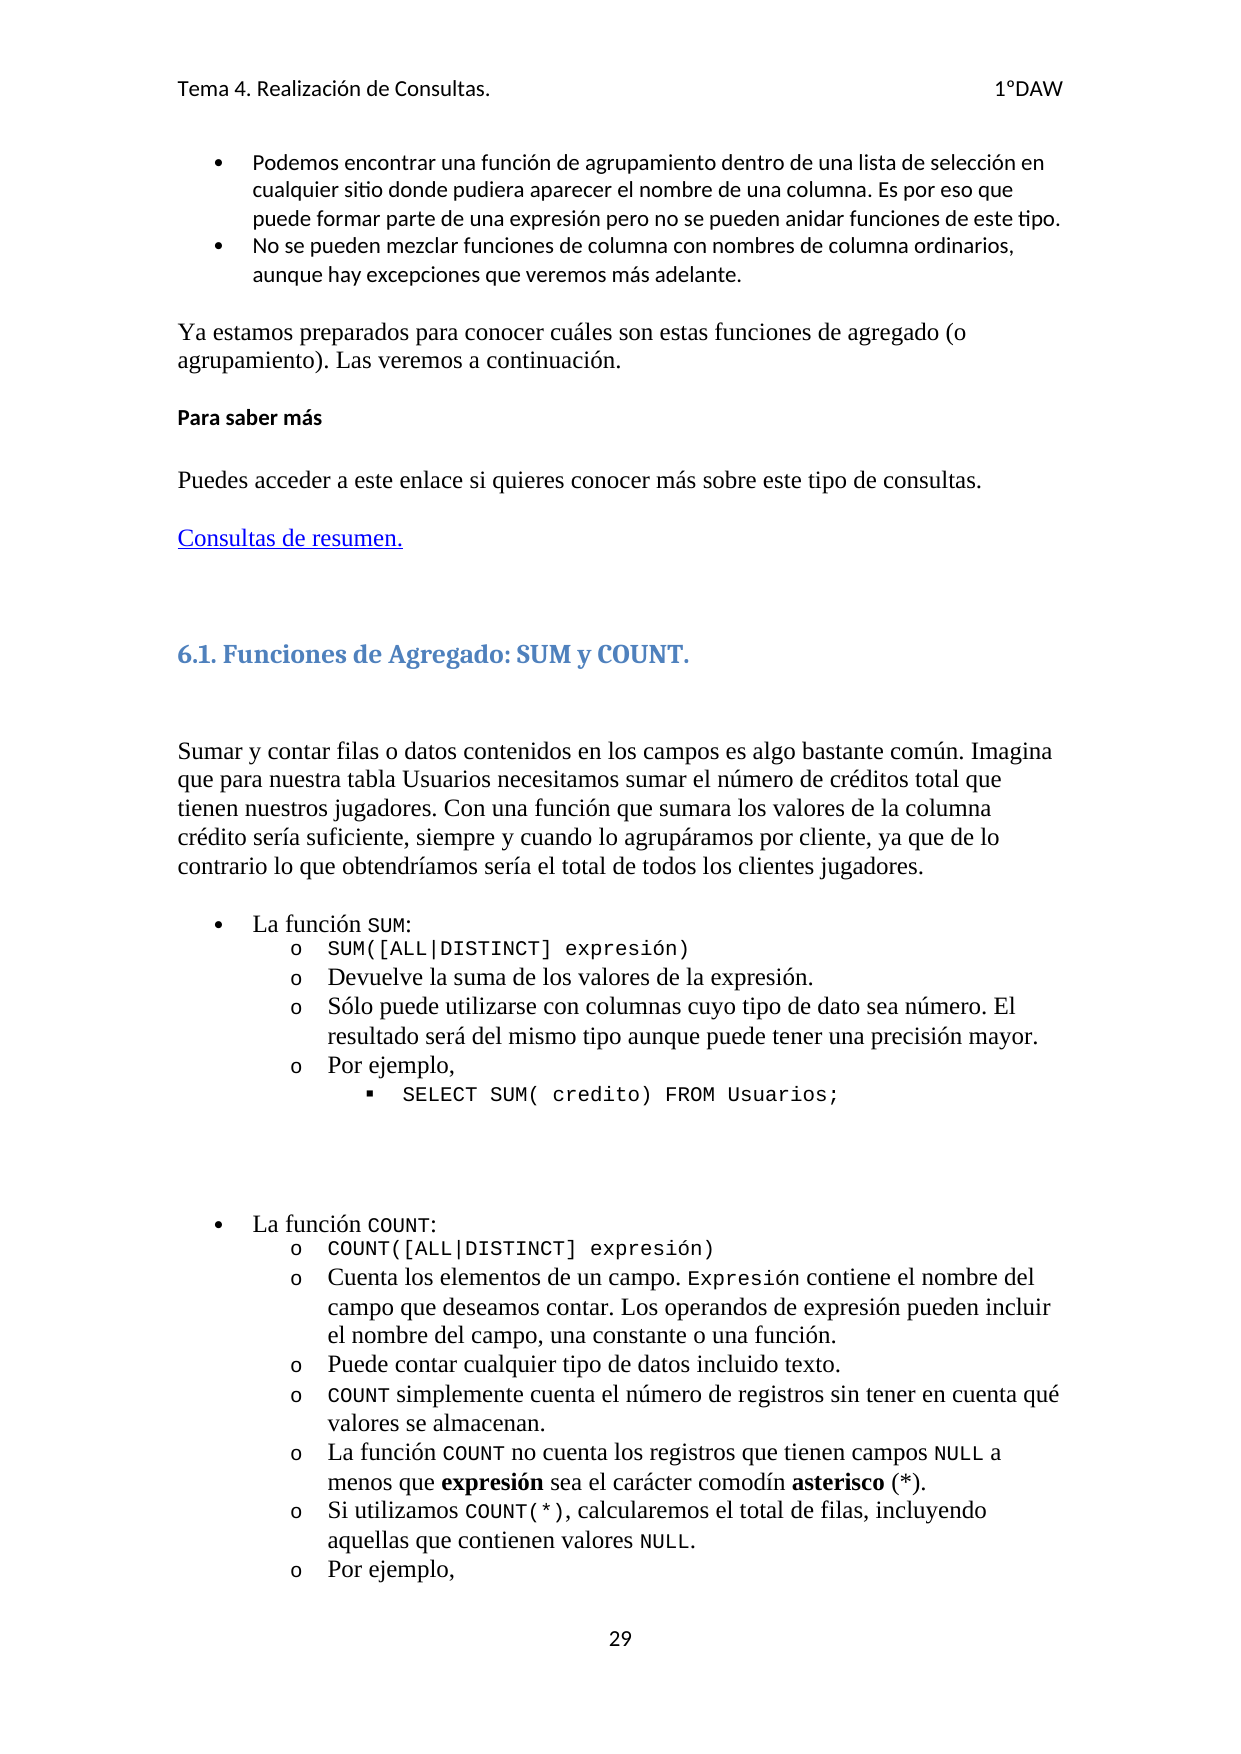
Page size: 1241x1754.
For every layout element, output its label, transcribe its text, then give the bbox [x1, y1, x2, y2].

list La función COUNT: [215, 1209, 1063, 1238]
text Consultas de resumen. [177, 523, 1063, 552]
list Sólo puede utilizarse con columnas cuyo tipo de dato sea número. El resultado será del mismo tipo aunque puede tener una precisión mayor. [290, 991, 1063, 1050]
list COUNT simplemente cuenta el número de registros sin tener en cuenta qué valores se almacenan. [290, 1379, 1063, 1437]
list Por ejemplo, [290, 1050, 1063, 1079]
list SUM([ALL|DISTINCT] expresión) [290, 938, 1063, 962]
list Si utilizamos COUNT(*), calcularemos el total de filas, incluyendo aquellas que contienen valores NULL. [290, 1495, 1063, 1554]
list La función SUM: [215, 909, 1063, 938]
list No se pueden mezclar funciones de columna con nombres de columna ordinarios, aunque hay excepciones que veremos más adelante. [215, 232, 1063, 288]
subtitle 6.1. Funciones de Agregado: SUM y COUNT. [177, 639, 1063, 670]
list Cuenta los elementos de un campo. Expresión contiene el nombre del campo que deseamos contar. Los operandos de expresión pueden incluir el nombre del campo, una constante o una función. [290, 1262, 1063, 1349]
text Ya estamos preparados para conocer cuáles son estas funciones de agregado (o agrupamiento). Las veremos a continuación. [177, 317, 1063, 374]
list La función COUNT no cuenta los registros que tienen campos NULL a menos que expresión sea el carácter comodín asterisco (*). [290, 1437, 1063, 1495]
text Puedes acceder a este enlace si quieres conocer más sobre este tipo de consultas. [177, 465, 1063, 494]
list COUNT([ALL|DISTINCT] expresión) [290, 1238, 1063, 1262]
text Para saber más [177, 403, 1063, 432]
list Puede contar cualquier tipo de datos incluido texto. [290, 1349, 1063, 1379]
text Sumar y contar filas o datos contenidos en los campos es algo bastante común. Imagina que para nuestra tabla Usuarios necesitamos sumar el número de créditos total que tienen nuestros jugadores. Con una función que sumara los valores de la columna crédito sería suficiente, siempre y cuando lo agrupáramos por cliente, ya que de lo contrario lo que obtendríamos sería el total de todos los clientes jugadores. [177, 736, 1063, 879]
list SELECT SUM( credito) FROM Usuarios; [365, 1079, 1063, 1209]
list Devuelve la suma de los valores de la expresión. [290, 962, 1063, 991]
list Podemos encontrar una función de agrupamiento dentro de una lista de selección en cualquier sitio donde pudiera aparecer el nombre de una columna. Es por eso que puede formar parte de una expresión pero no se pueden anidar funciones de este tipo. [215, 148, 1063, 232]
list Por ejemplo, [290, 1554, 1063, 1584]
